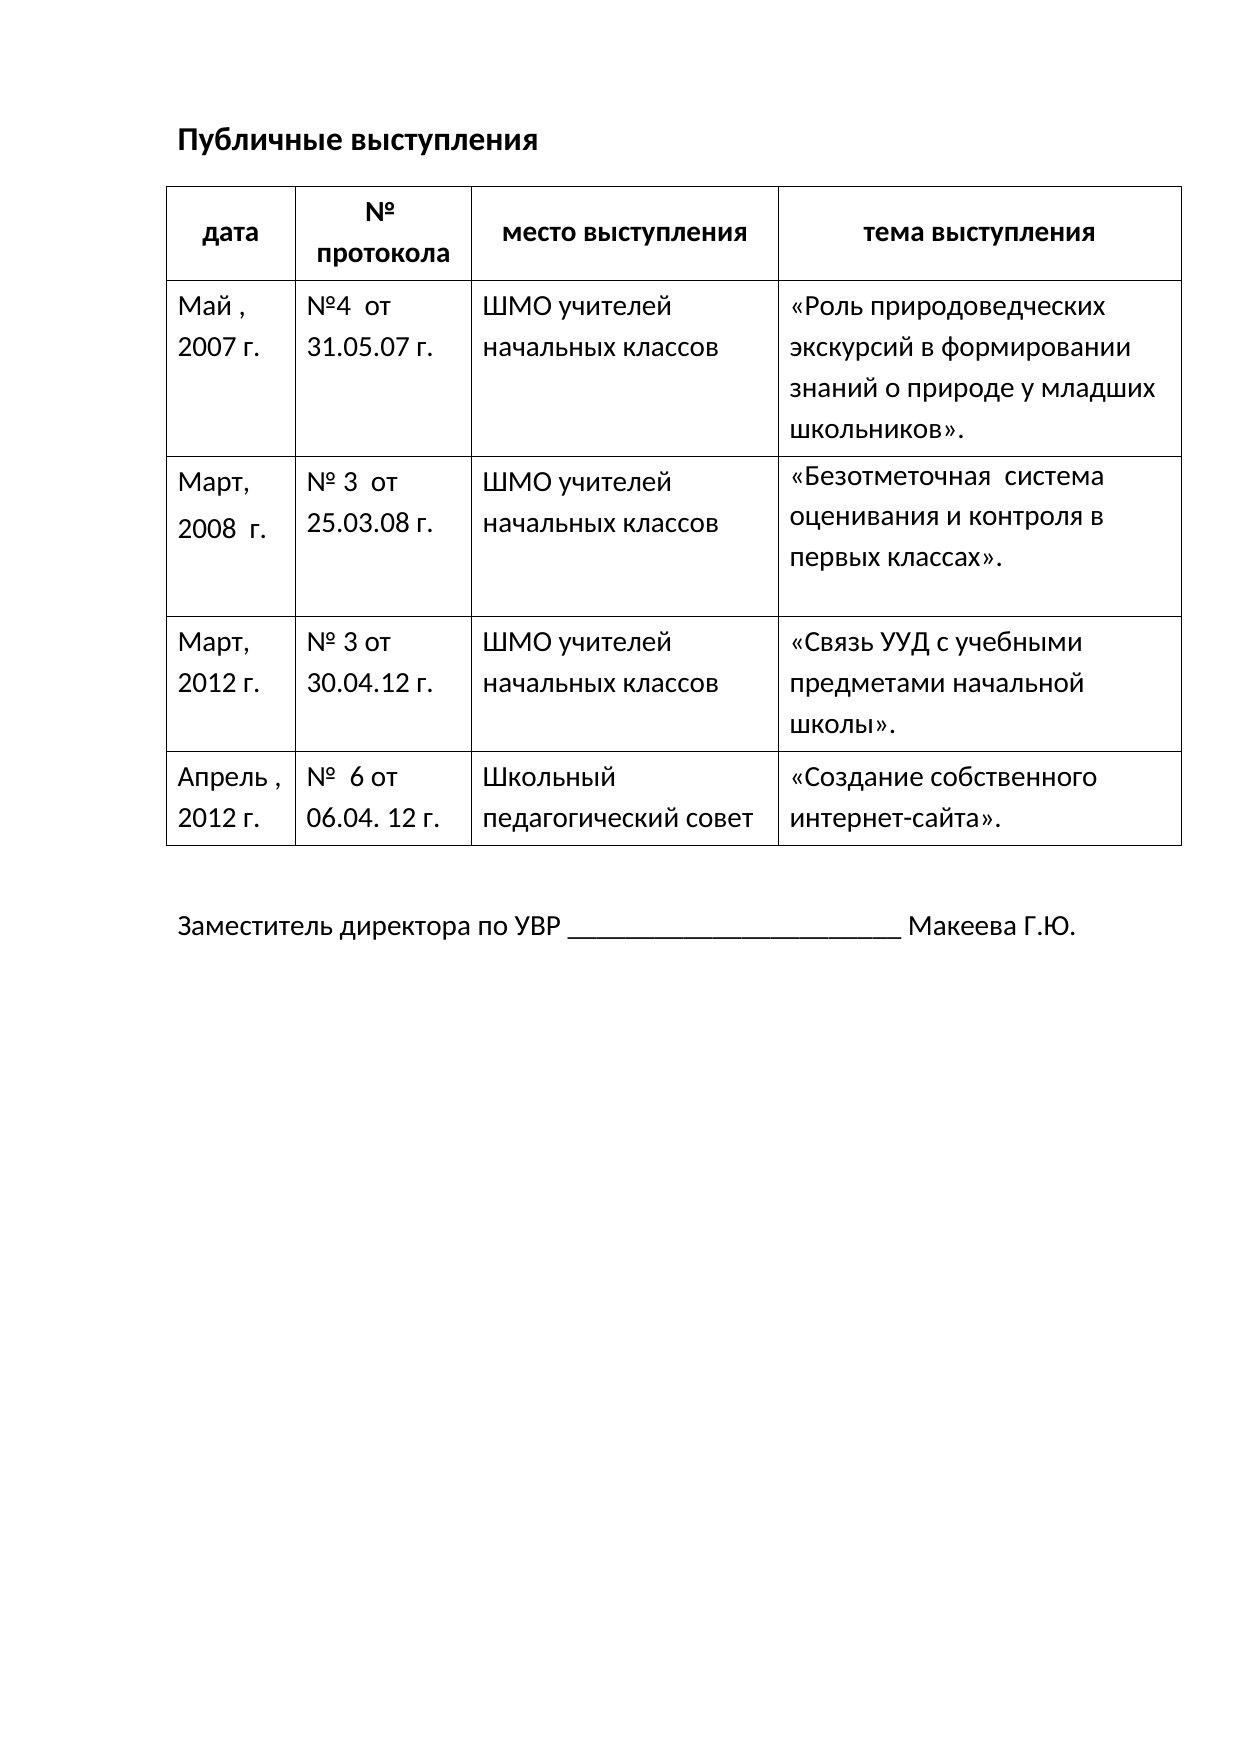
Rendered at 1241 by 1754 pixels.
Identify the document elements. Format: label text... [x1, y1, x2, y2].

table_cell «Создание собственного интернет-сайта». [779, 752, 1181, 844]
table_header дата [167, 187, 295, 280]
table_cell «Связь УУД с учебными предметами начальной школы». [779, 617, 1181, 751]
table_cell Март, 2008 г. [167, 457, 295, 616]
table_header тема выступления [779, 187, 1181, 280]
table_cell Школьный педагогический совет [472, 752, 778, 844]
table_cell № 3 от 25.03.08 г. [296, 457, 471, 616]
table_cell № 3 от 30.04.12 г. [296, 617, 471, 751]
table_cell ШМО учителей начальных классов [472, 457, 778, 616]
table_cell Май , 2007 г. [167, 281, 295, 456]
table_cell ШМО учителей начальных классов [472, 281, 778, 456]
table_cell Апрель , 2012 г. [167, 752, 295, 844]
table_cell «Роль природоведческих экскурсий в формировании знаний о природе у младших школьников». [779, 281, 1181, 456]
table_cell №4 от 31.05.07 г. [296, 281, 471, 456]
text Заместитель директора по УВР ______________________ Макеева Г.Ю.Публичные выступления [177, 118, 1152, 159]
table_cell ШМО учителей начальных классов [472, 617, 778, 751]
text Заместитель директора по УВР _______________________ Макеева Г.Ю. [177, 907, 1152, 943]
table_cell «Безотметочная система оценивания и контроля в первых классах». [779, 457, 1181, 616]
table_header место выступления [472, 187, 778, 280]
table_cell № 6 от 06.04. 12 г. [296, 752, 471, 844]
table_header № протокола [296, 187, 471, 280]
table_cell Март, 2012 г. [167, 617, 295, 751]
